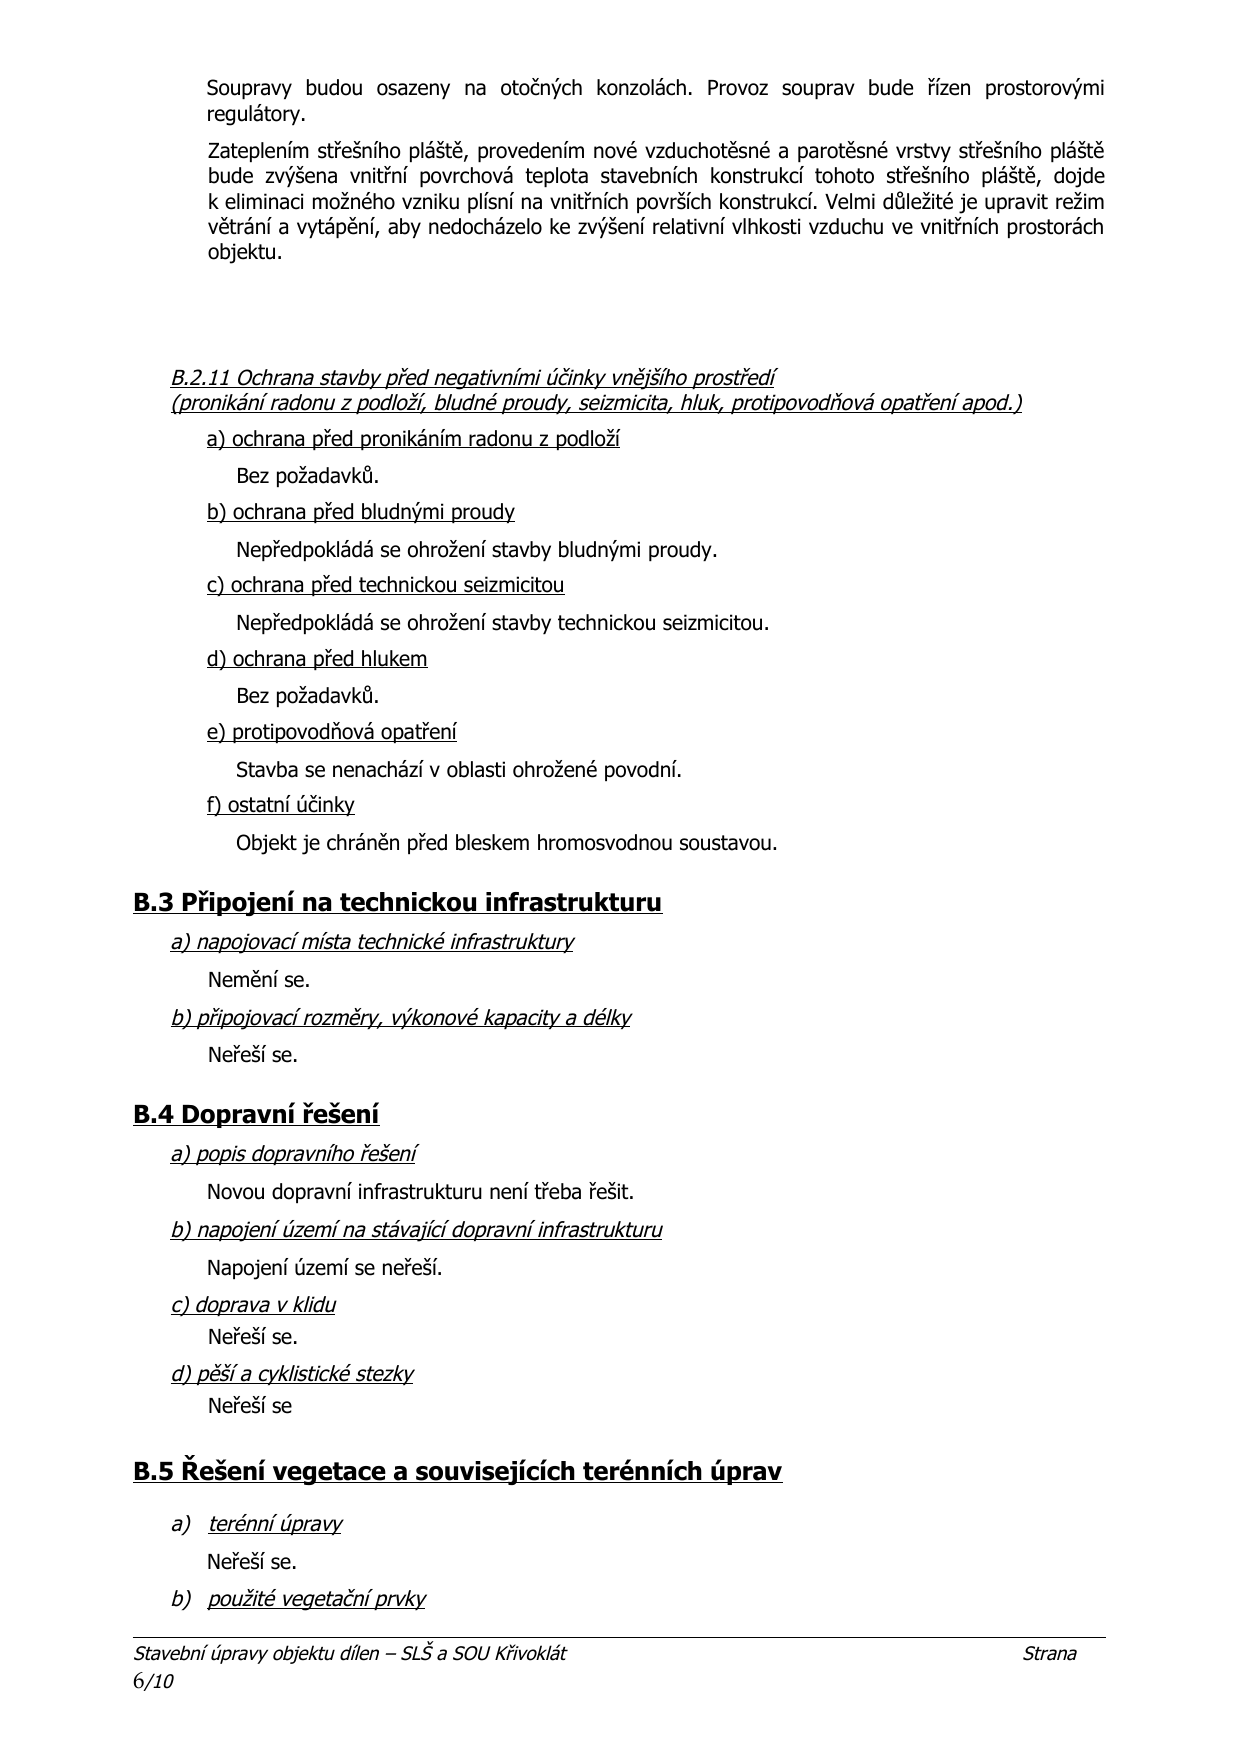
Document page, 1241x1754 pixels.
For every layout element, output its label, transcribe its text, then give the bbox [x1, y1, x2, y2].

text Neřeší se. [208, 1323, 1106, 1348]
text b) napojení území na stávající dopravní infrastrukturu [170, 1216, 1106, 1242]
text e) protipovodňová opatření [133, 718, 1106, 744]
text Nemění se. [170, 966, 1106, 992]
text Neřeší se. [207, 1548, 1106, 1573]
text b) připojovací rozměry, výkonové kapacity a délky [170, 1004, 1106, 1029]
text Bez požadavků. [236, 683, 1106, 708]
list použité vegetační prvky [170, 1586, 1106, 1611]
text Bez požadavků. [236, 463, 1106, 488]
text c) doprava v klidu [170, 1292, 1106, 1317]
text Objekt je chráněn před bleskem hromosvodnou soustavou. [236, 829, 1106, 855]
text Napojení území se neřeší. [207, 1254, 1106, 1279]
text Nepředpokládá se ohrožení stavby technickou seizmicitou. [236, 609, 1106, 635]
text a) ochrana před pronikáním radonu z podloží [133, 425, 1106, 450]
text Stavba se nenachází v oblasti ohrožené povodní. [236, 756, 1106, 781]
text d) ochrana před hlukem [133, 645, 1106, 670]
text B.4 Dopravní řešení [133, 1098, 1106, 1128]
text Neřeší se. [133, 1042, 1106, 1067]
text B.2.11 Ochrana stavby před negativními účinky vnějšího prostředí [170, 364, 1106, 389]
text B.5 Řešení vegetace a souvisejících terénních úprav [133, 1455, 1106, 1485]
text Zateplením střešního pláště, provedením nové vzduchotěsné a parotěsné vrstvy střešního pláště bude zvýšena vnitřní povrchová teplota stavebních konstrukcí tohoto střešního pláště, dojde k eliminaci možného vzniku plísní na vnitřních površích konstrukcí. Velmi důležité je upravit režim větrání a vytápění, aby nedocházelo ke zvýšení relativní vlhkosti vzduchu ve vnitřních prostorách objektu. [208, 138, 1106, 264]
text Neřeší se [133, 1392, 1106, 1418]
text f) ostatní účinky [133, 792, 1106, 817]
list terénní úpravy [170, 1511, 1106, 1536]
text a) popis dopravního řešení [170, 1141, 1106, 1166]
text (pronikání radonu z podloží, bludné proudy, seizmicita, hluk, protipovodňová opatření apod.) [170, 389, 1106, 415]
text c) ochrana před technickou seizmicitou [133, 572, 1106, 597]
text b) ochrana před bludnými proudy [133, 498, 1106, 524]
text Nepředpokládá se ohrožení stavby bludnými proudy. [236, 536, 1106, 561]
text Soupravy budou osazeny na otočných konzolách. Provoz souprav bude řízen prostorovými regulátory. [207, 75, 1106, 125]
text a) napojovací místa technické infrastruktury [170, 929, 1106, 954]
text d) pěší a cyklistické stezky [170, 1361, 1106, 1386]
text B.3 Připojení na technickou infrastrukturu [133, 886, 1106, 916]
text Novou dopravní infrastrukturu není třeba řešit. [207, 1179, 1106, 1204]
